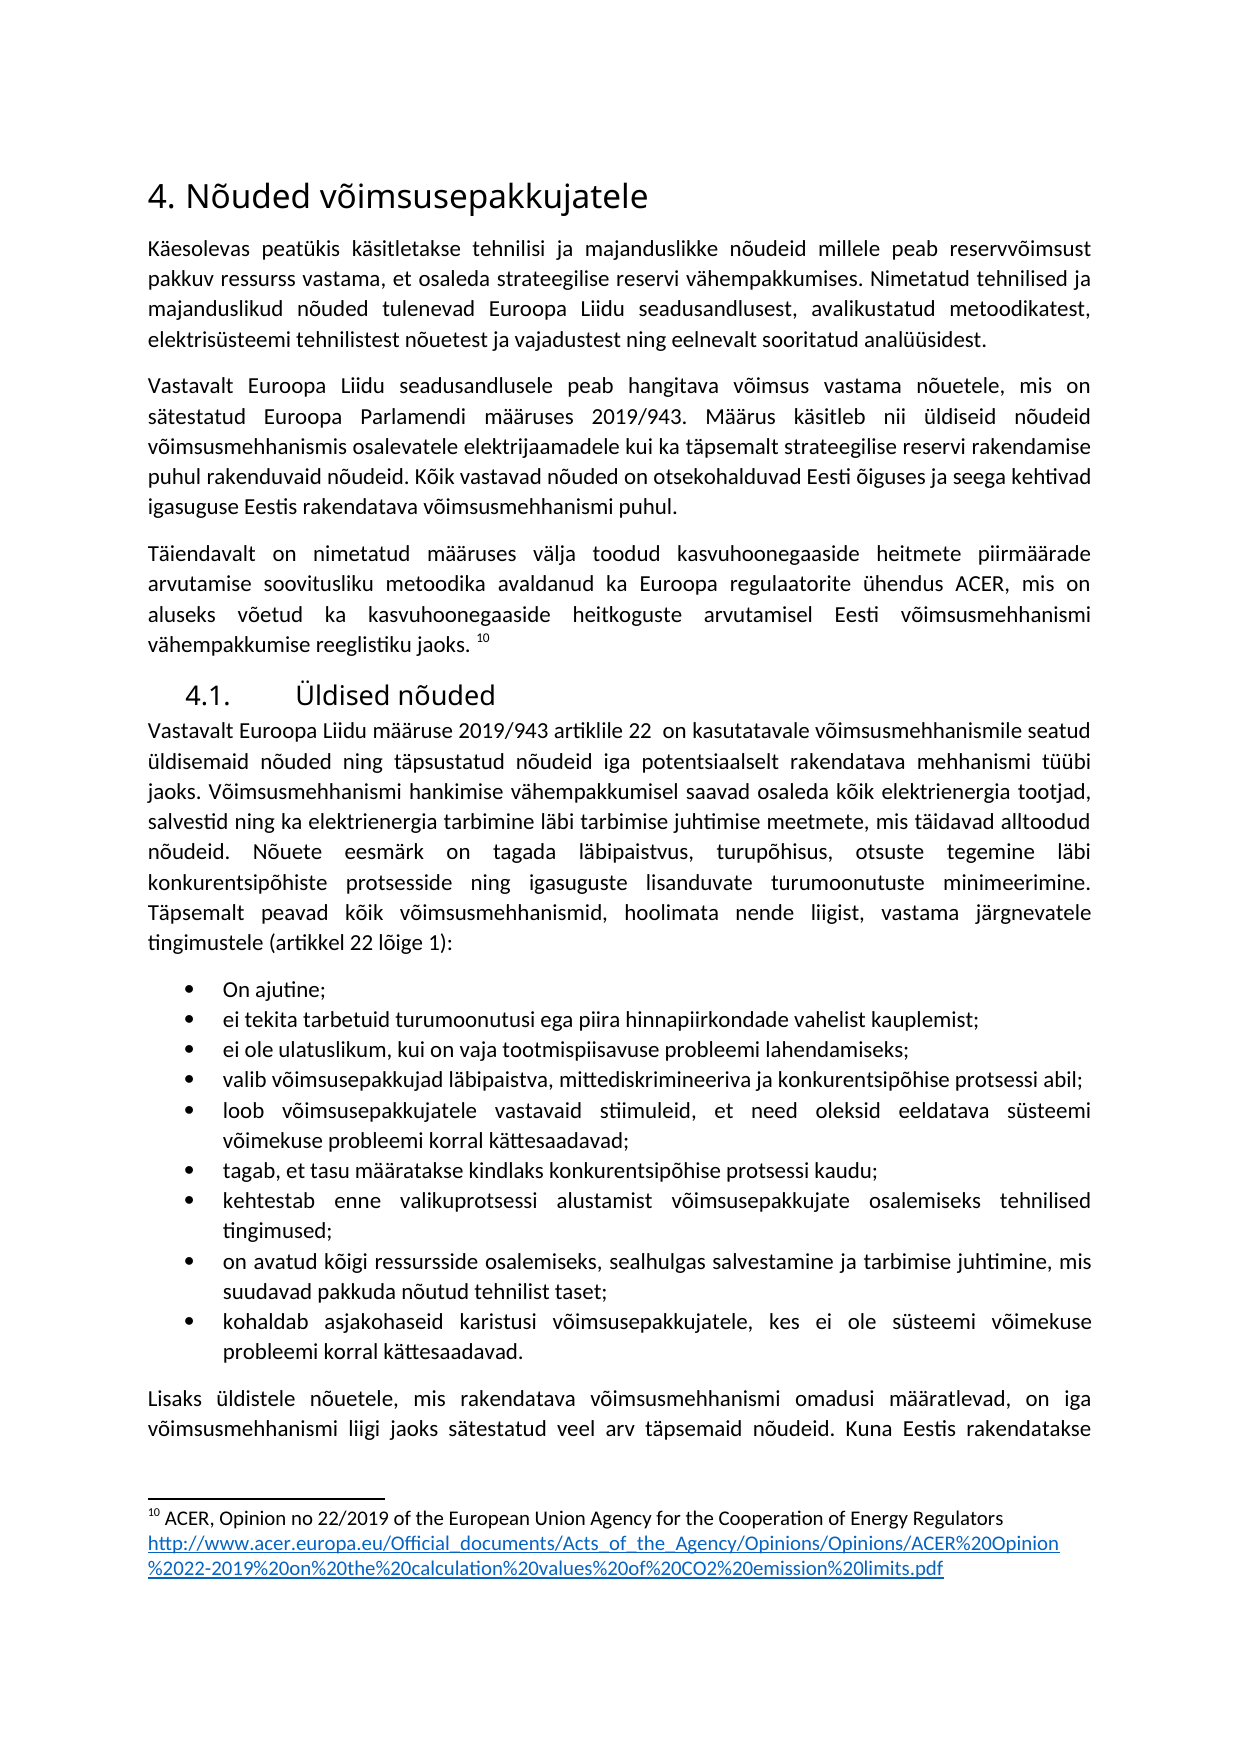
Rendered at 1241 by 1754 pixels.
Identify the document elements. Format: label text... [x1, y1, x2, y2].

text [148, 1384, 1093, 1442]
list ei ole ulatuslikum, kui on vaja tootmispiisavuse probleemi lahendamiseks; [185, 1035, 1093, 1063]
text Käesolevas peatükis käsitletakse tehnilisi ja majanduslikke nõudeid millele peab reservvõimsust pakkuv ressurss vastama, et osaleda strateegilise reservi vähempakkumises. Nimetatud tehnilised ja majanduslikud nõuded tulenevad Euroopa Liidu seadusandlusest, avalikustatud metoodikatest, elektrisüsteemi tehnilistest nõuetest ja vajadustest ning eelnevalt sooritatud analüüsidest. [148, 234, 1093, 353]
list kohaldab asjakohaseid karistusi võimsusepakkujatele, kes ei ole süsteemi võimekuse probleemi korral kättesaadavad. [185, 1307, 1093, 1365]
text Vastavalt Euroopa Liidu määruse 2019/943 artiklile 22 on kasutatavale võimsusmehhanismile seatud üldisemaid nõuded ning täpsustatud nõudeid iga potentsiaalselt rakendatava mehhanismi tüübi jaoks. Võimsusmehhanismi hankimise vähempakkumisel saavad osaleda kõik elektrienergia tootjad, salvestid ning ka elektrienergia tarbimine läbi tarbimise juhtimise meetmete, mis täidavad alltoodud nõudeid. Nõuete eesmärk on tagada läbipaistvus, turupõhisus, otsuste tegemine läbi konkurentsipõhiste protsesside ning igasuguste lisanduvate turumoonutuste minimeerimine. Täpsemalt peavad kõik võimsusmehhanismid, hoolimata nende liigist, vastama järgnevatele tingimustele (artikkel 22 lõige 1): [148, 717, 1093, 956]
list ei tekita tarbetuid turumoonutusi ega piira hinnapiirkondade vahelist kauplemist; [185, 1005, 1093, 1033]
list On ajutine; [185, 975, 1093, 1003]
text Täiendavalt on nimetatud määruses välja toodud kasvuhoonegaaside heitmete piirmäärade arvutamise soovitusliku metoodika avaldanud ka Euroopa regulaatorite ühendus ACER, mis on aluseks võetud ka kasvuhoonegaaside heitkoguste arvutamisel Eesti võimsusmehhanismi vähempakkumise reeglistiku jaoks. [148, 539, 1093, 658]
text Vastavalt Euroopa Liidu seadusandlusele peab hangitava võimsus vastama nõuetele, mis on sätestatud Euroopa Parlamendi määruses 2019/943. Määrus käsitleb nii üldiseid nõudeid võimsusmehhanismis osalevatele elektrijaamadele kui ka täpsemalt strateegilise reservi rakendamise puhul rakenduvaid nõudeid. Kõik vastavad nõuded on otsekohalduvad Eesti õiguses ja seega kehtivad igasuguse Eestis rakendatava võimsusmehhanismi puhul. [148, 372, 1093, 520]
subtitle Üldised nõuded [185, 677, 1093, 714]
list kehtestab enne valikuprotsessi alustamist võimsusepakkujate osalemiseks tehnilised tingimused; [185, 1186, 1093, 1244]
list on avatud kõigi ressursside osalemiseks, sealhulgas salvestamine ja tarbimise juhtimine, mis suudavad pakkuda nõutud tehnilist taset; [185, 1247, 1093, 1305]
subtitle Nõuded võimsusepakkujatele [148, 173, 1093, 218]
list tagab, et tasu määratakse kindlaks konkurentsipõhise protsessi kaudu; [185, 1156, 1093, 1184]
list loob võimsusepakkujatele vastavaid stiimuleid, et need oleksid eeldatava süsteemi võimekuse probleemi korral kättesaadavad; [185, 1096, 1093, 1154]
list valib võimsusepakkujad läbipaistva, mittediskrimineeriva ja konkurentsipõhise protsessi abil; [185, 1066, 1093, 1093]
